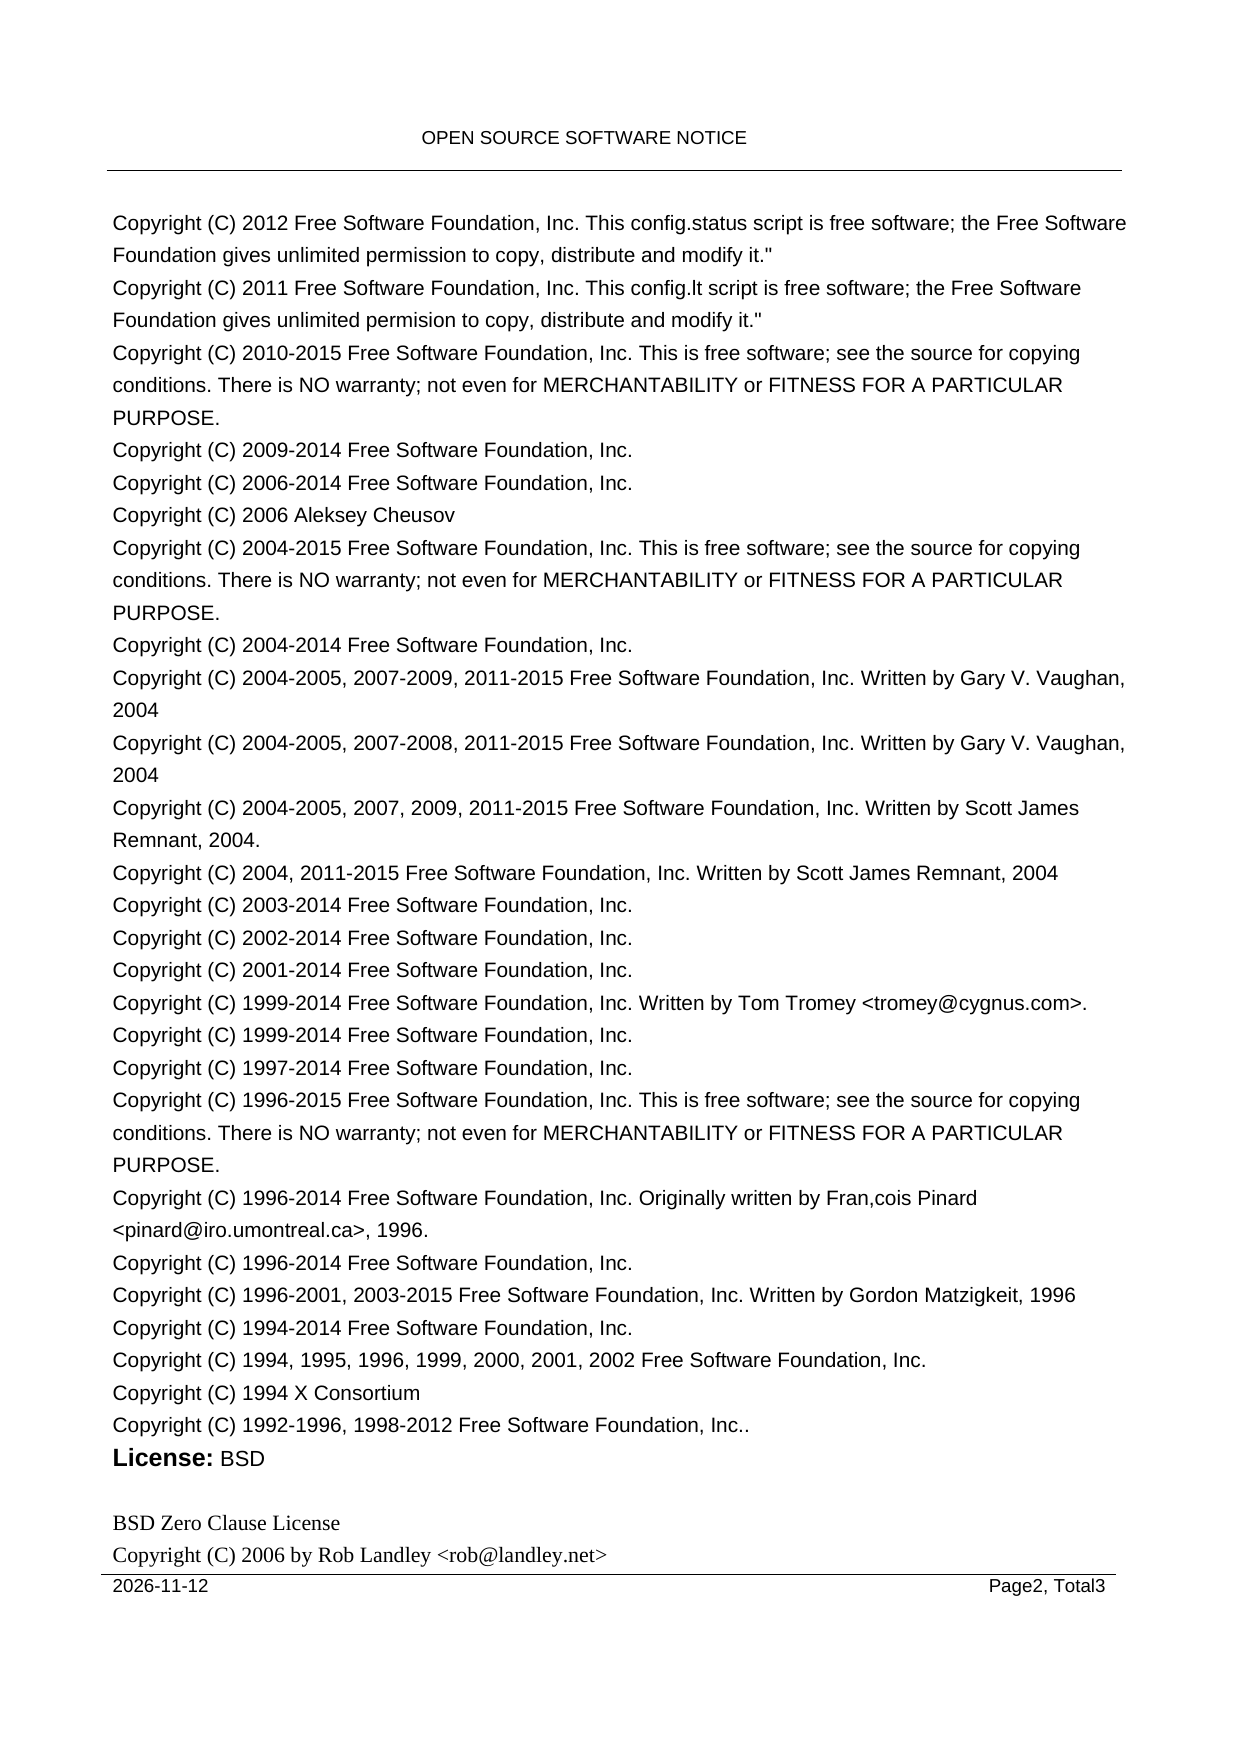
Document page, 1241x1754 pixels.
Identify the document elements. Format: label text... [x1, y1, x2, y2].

text Copyright (C) 1996-2014 Free Software Foundation, Inc. [112, 1246, 1128, 1279]
text Copyright (C) 1992-1996, 1998-2012 Free Software Foundation, Inc.. [112, 1409, 1128, 1441]
text Copyright (C) 2003-2014 Free Software Foundation, Inc. [112, 889, 1128, 921]
text Copyright (C) 2011 Free Software Foundation, Inc. This config.lt script is free software; the Free Software Foundation gives unlimited permision to copy, distribute and modify it." [112, 271, 1128, 336]
text Copyright (C) 2004-2014 Free Software Foundation, Inc. [112, 629, 1128, 661]
text Copyright (C) 1994, 1995, 1996, 1999, 2000, 2001, 2002 Free Software Foundation, Inc. [112, 1344, 1128, 1376]
text Copyright (C) 2001-2014 Free Software Foundation, Inc. [112, 954, 1128, 986]
text Copyright (C) 2010-2015 Free Software Foundation, Inc. This is free software; see the source for copying conditions. There is NO warranty; not even for MERCHANTABILITY or FITNESS FOR A PARTICULAR PURPOSE. [112, 336, 1128, 434]
text Copyright (C) 1999-2014 Free Software Foundation, Inc. Written by Tom Tromey <tromey@cygnus.com>. [112, 986, 1128, 1019]
text Copyright (C) 2004-2005, 2007, 2009, 2011-2015 Free Software Foundation, Inc. Written by Scott James Remnant, 2004. [112, 791, 1128, 856]
text Copyright (C) 2006 Aleksey Cheusov [112, 499, 1128, 531]
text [112, 1441, 1128, 1571]
text Copyright (C) 1996-2015 Free Software Foundation, Inc. This is free software; see the source for copying conditions. There is NO warranty; not even for MERCHANTABILITY or FITNESS FOR A PARTICULAR PURPOSE. [112, 1084, 1128, 1181]
text Copyright (C) 2004, 2011-2015 Free Software Foundation, Inc. Written by Scott James Remnant, 2004 [112, 856, 1128, 889]
text Copyright (C) 1999-2014 Free Software Foundation, Inc. [112, 1019, 1128, 1051]
text Copyright (C) 2009-2014 Free Software Foundation, Inc. [112, 434, 1128, 466]
text Copyright (C) 2012 Free Software Foundation, Inc. This config.status script is free software; the Free Software Foundation gives unlimited permission to copy, distribute and modify it." [112, 206, 1128, 271]
text Copyright (C) 2004-2015 Free Software Foundation, Inc. This is free software; see the source for copying conditions. There is NO warranty; not even for MERCHANTABILITY or FITNESS FOR A PARTICULAR PURPOSE. [112, 531, 1128, 629]
text Copyright (C) 1996-2014 Free Software Foundation, Inc. Originally written by Fran,cois Pinard <pinard@iro.umontreal.ca>, 1996. [112, 1181, 1128, 1246]
text Copyright (C) 1994 X Consortium [112, 1376, 1128, 1409]
text Copyright (C) 2002-2014 Free Software Foundation, Inc. [112, 921, 1128, 954]
text Copyright (C) 1994-2014 Free Software Foundation, Inc. [112, 1311, 1128, 1344]
text Copyright (C) 2004-2005, 2007-2008, 2011-2015 Free Software Foundation, Inc. Written by Gary V. Vaughan, 2004 [112, 726, 1128, 791]
text Copyright (C) 1997-2014 Free Software Foundation, Inc. [112, 1051, 1128, 1084]
text Copyright (C) 2004-2005, 2007-2009, 2011-2015 Free Software Foundation, Inc. Written by Gary V. Vaughan, 2004 [112, 661, 1128, 726]
text Copyright (C) 1996-2001, 2003-2015 Free Software Foundation, Inc. Written by Gordon Matzigkeit, 1996 [112, 1279, 1128, 1311]
text Copyright (C) 2006-2014 Free Software Foundation, Inc. [112, 466, 1128, 499]
